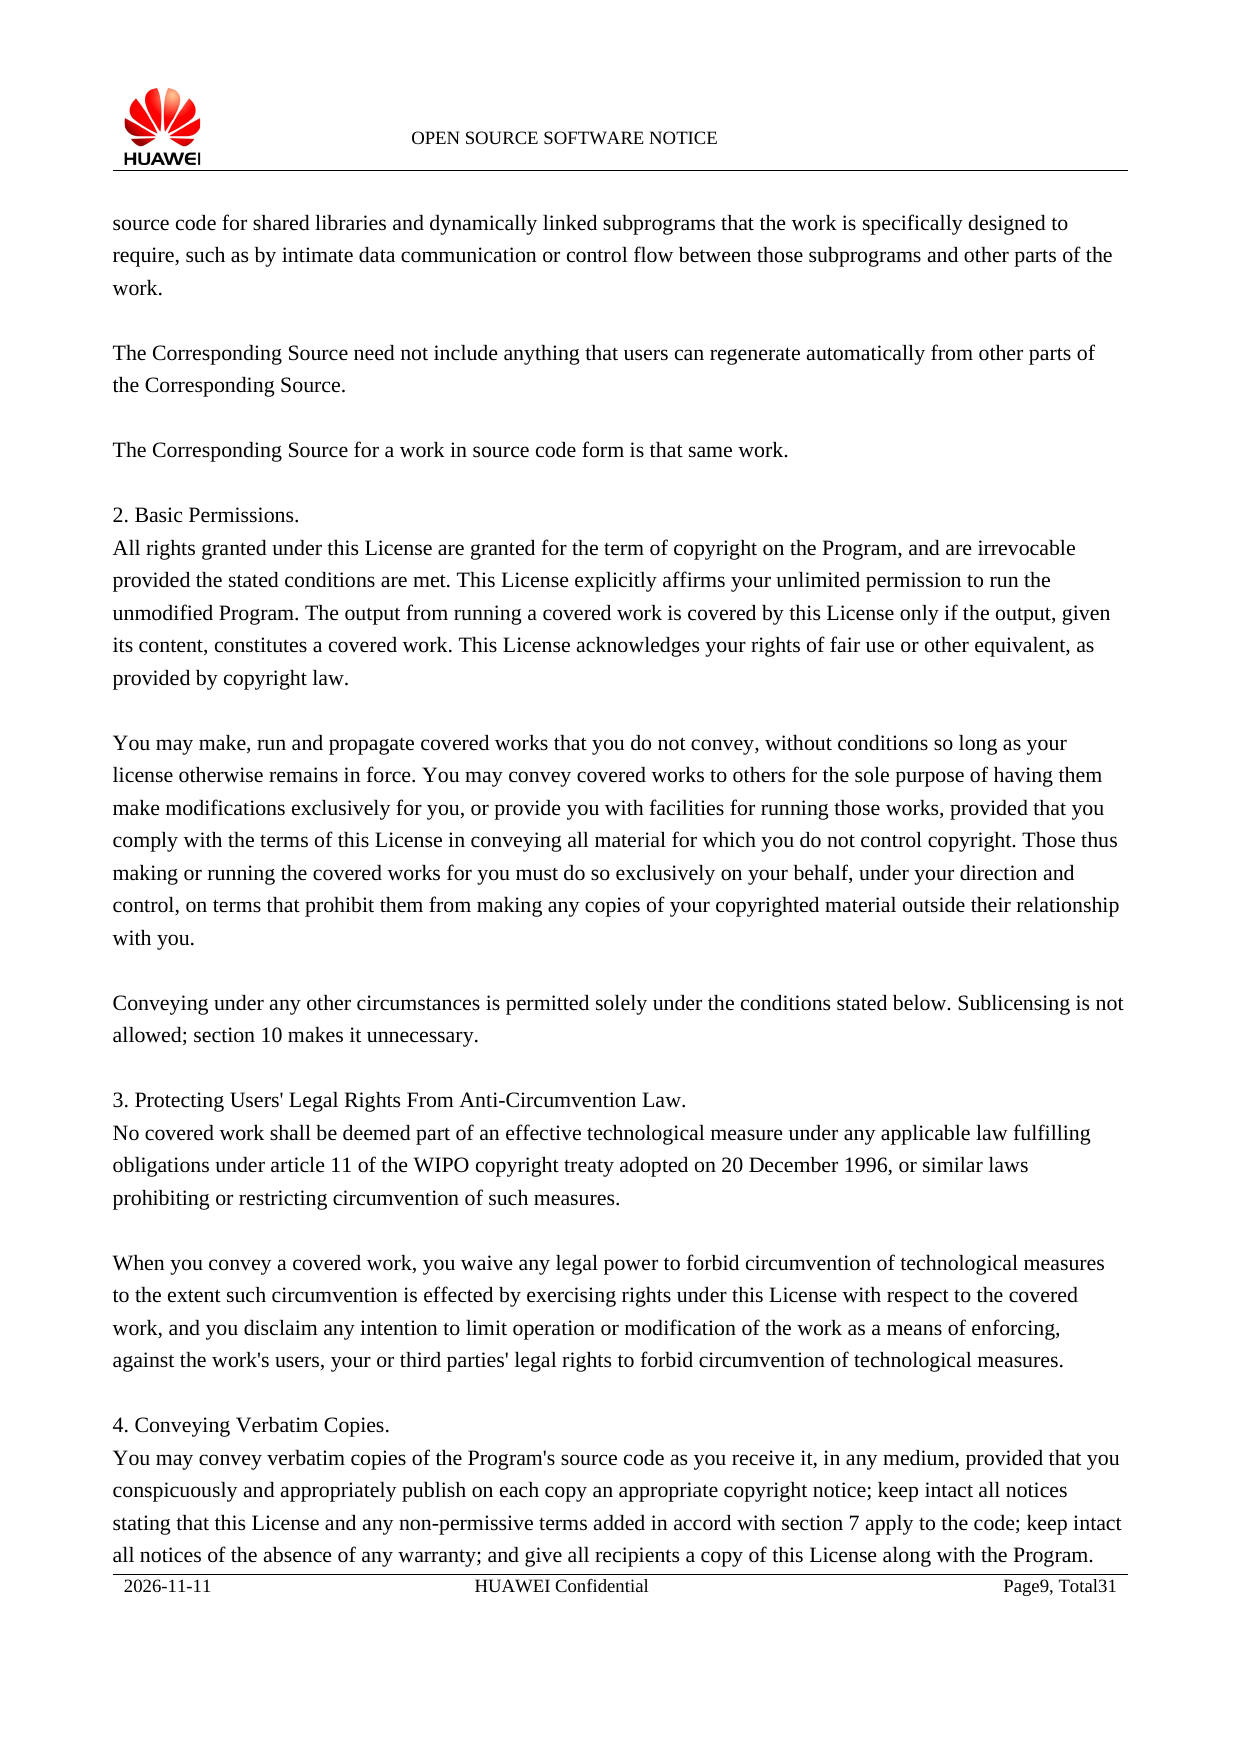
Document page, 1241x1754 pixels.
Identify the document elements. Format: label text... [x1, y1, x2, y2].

picture [124, 88, 201, 165]
